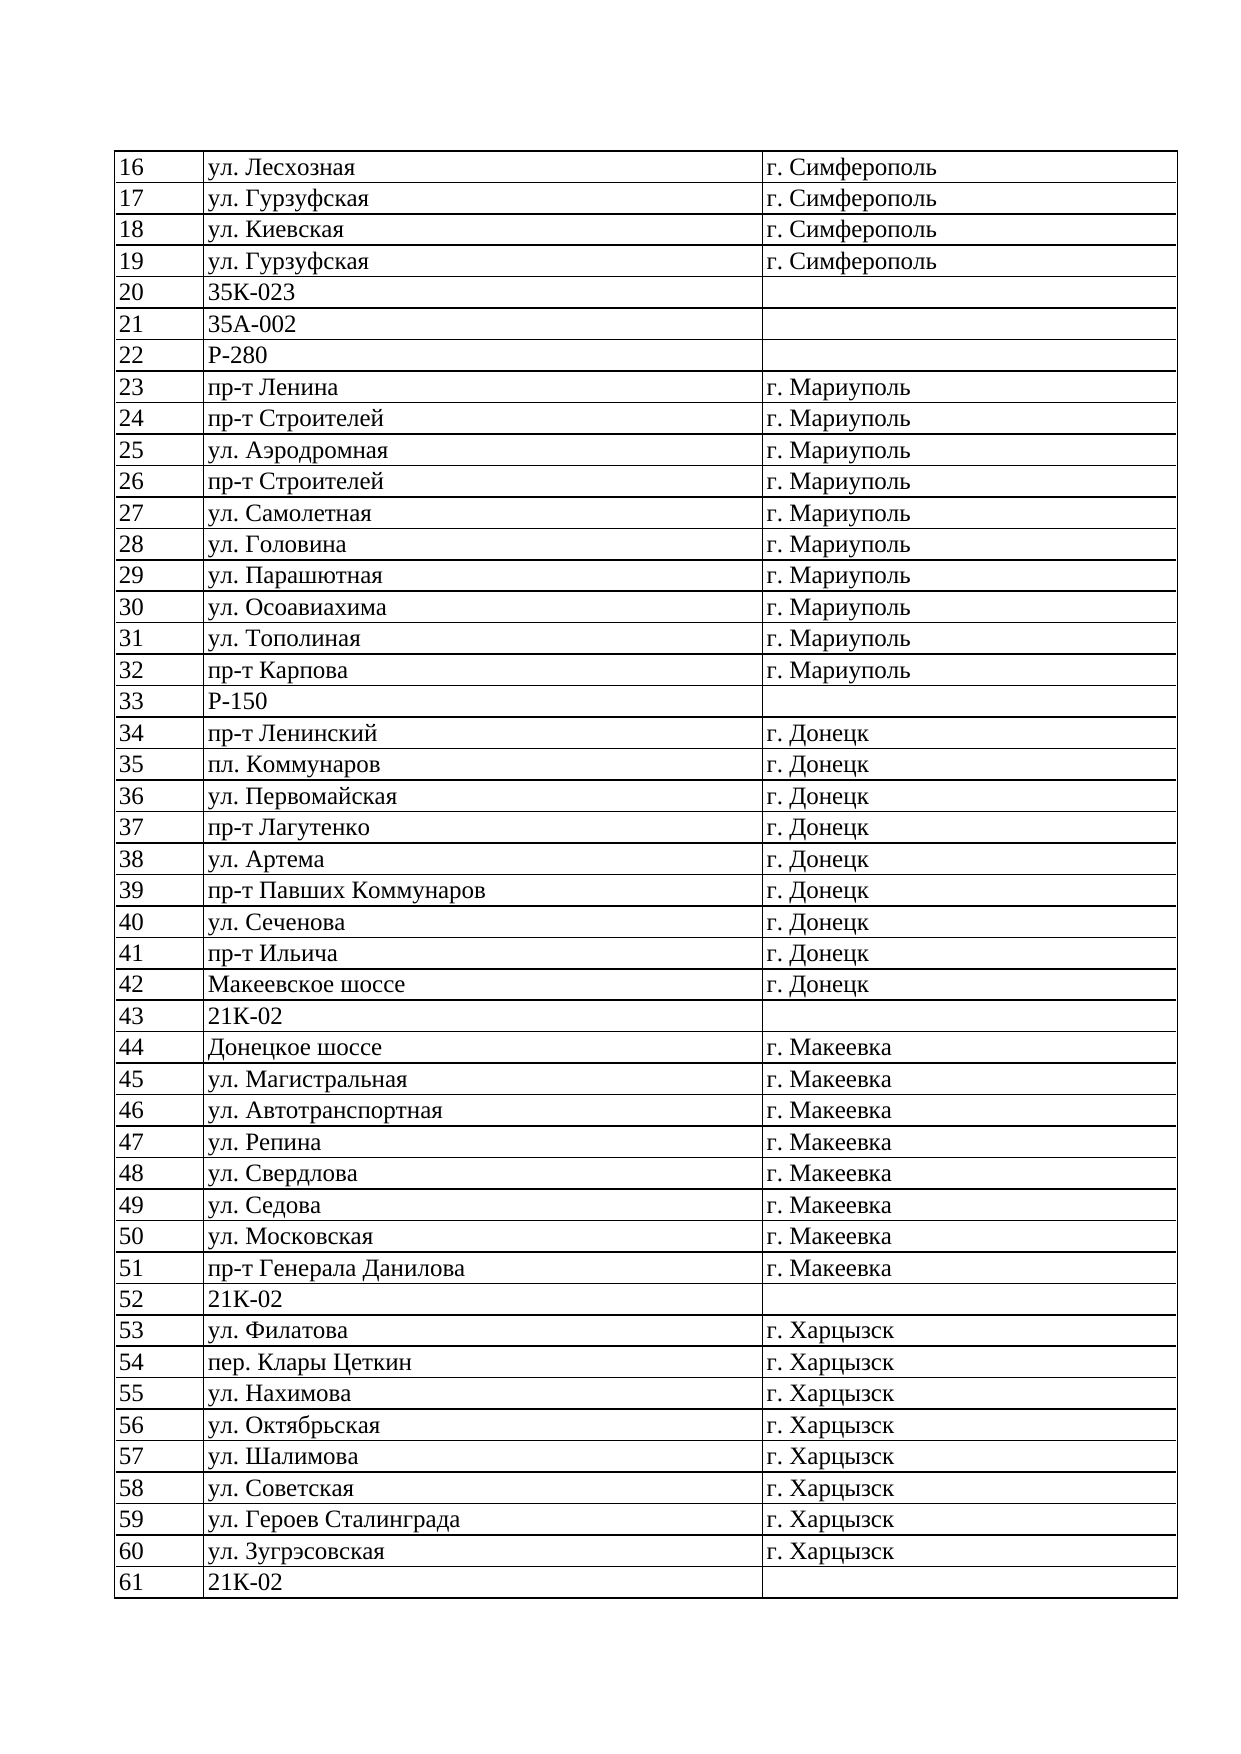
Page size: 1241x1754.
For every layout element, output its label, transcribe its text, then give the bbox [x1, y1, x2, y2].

table_cell пр-т Генерала Данилова [204, 1253, 762, 1282]
table_cell г. Мариуполь [763, 528, 1177, 559]
table_cell пр-т Лагутенко [204, 812, 762, 842]
table_cell г. Макеевка [763, 1157, 1177, 1188]
table_cell пр-т Карпова [204, 655, 762, 685]
table_cell Донецкое шоссе [204, 1032, 762, 1062]
table_cell г. Макеевка [763, 1188, 1177, 1219]
table_cell ул. Самолетная [204, 498, 762, 527]
table_cell ул. Гурзуфская [204, 183, 762, 213]
table_cell ул. Шалимова [204, 1441, 762, 1471]
table_cell ул. Киевская [204, 215, 762, 244]
table_cell пер. Клары Цеткин [204, 1347, 762, 1377]
table_cell [763, 339, 1177, 370]
table_cell [763, 1283, 1177, 1314]
table_cell 33 [115, 686, 203, 716]
table_cell г. Донецк [763, 905, 1177, 936]
table_cell 47 [115, 1126, 203, 1157]
table_cell ул. Нахимова [204, 1378, 762, 1408]
table_cell Р-280 [204, 340, 762, 370]
table_cell 59 [115, 1504, 203, 1534]
table_cell 39 [115, 875, 203, 905]
table_cell 51 [115, 1252, 203, 1282]
table_cell ул. Советская [204, 1473, 762, 1503]
table_cell г. Донецк [763, 716, 1177, 748]
table_cell г. Харцызск [763, 1408, 1177, 1440]
table_cell пр-т Ильича [204, 938, 762, 968]
table_cell 16 [115, 152, 203, 181]
table_cell 36 [115, 780, 203, 811]
table_cell ул. Первомайская [204, 781, 762, 811]
table_cell г. Симферополь [763, 213, 1177, 244]
table_cell 22 [115, 340, 203, 370]
table_cell 21К-02 [204, 1284, 762, 1314]
table_cell г. Донецк [763, 779, 1177, 811]
table_cell пр-т Ленина [204, 372, 762, 402]
table_cell [763, 999, 1177, 1031]
table_cell 20 [115, 277, 203, 307]
table_cell ул. Зугрэсовская [204, 1536, 762, 1566]
table_cell ул. Свердлова [204, 1158, 762, 1188]
table_cell 27 [115, 497, 203, 527]
table_cell г. Мариуполь [763, 653, 1177, 685]
table_cell 44 [115, 1032, 203, 1062]
table_cell 25 [115, 434, 203, 464]
table_cell 23 [115, 371, 203, 402]
table_cell г. Симферополь [763, 152, 1177, 181]
table_cell ул. Лесхозная [204, 152, 762, 181]
table_cell 57 [115, 1441, 203, 1471]
table_cell ул. Героев Сталинграда [204, 1504, 762, 1534]
table_cell г. Донецк [763, 748, 1177, 779]
table_cell 21 [115, 308, 203, 339]
table_cell г. Харцызск [763, 1345, 1177, 1377]
table_cell ул. Московская [204, 1221, 762, 1251]
table_cell 48 [115, 1158, 203, 1188]
table_cell пр-т Строителей [204, 466, 762, 496]
table_cell ул. Головина [204, 529, 762, 559]
table_cell [763, 1566, 1177, 1597]
table_cell г. Харцызск [763, 1440, 1177, 1471]
table_cell 17 [115, 183, 203, 213]
table_cell г. Макеевка [763, 1220, 1177, 1251]
table_cell ул. Аэродромная [204, 435, 762, 464]
table_cell [763, 685, 1177, 716]
table_cell ул. Филатова [204, 1316, 762, 1345]
table_cell 28 [115, 529, 203, 559]
table_cell пр-т Строителей [204, 403, 762, 433]
table_cell пл. Коммунаров [204, 749, 762, 779]
table_cell г. Донецк [763, 936, 1177, 968]
table_cell 58 [115, 1472, 203, 1503]
table_cell г. Мариуполь [763, 590, 1177, 622]
table_cell ул. Тополиная [204, 623, 762, 653]
table_cell 40 [115, 906, 203, 936]
table_cell 41 [115, 938, 203, 968]
table_cell г. Макеевка [763, 1125, 1177, 1157]
table_cell 42 [115, 969, 203, 999]
table_cell 35 [115, 749, 203, 779]
table_cell 18 [115, 214, 203, 244]
table_cell г. Макеевка [763, 1094, 1177, 1125]
table_cell 26 [115, 466, 203, 496]
table_cell ул. Осоавиахима [204, 592, 762, 622]
table_cell 38 [115, 843, 203, 873]
table_cell пр-т Ленинский [204, 718, 762, 748]
table_cell г. Харцызск [763, 1377, 1177, 1408]
table_cell [763, 307, 1177, 339]
table_cell ул. Автотранспортная [204, 1095, 762, 1125]
table_cell Макеевское шоссе [204, 970, 762, 999]
table_cell ул. Магистральная [204, 1064, 762, 1094]
table_cell Р-150 [204, 686, 762, 716]
table_cell ул. Октябрьская [204, 1410, 762, 1440]
table_cell 50 [115, 1221, 203, 1251]
table_cell 46 [115, 1095, 203, 1125]
table_cell 60 [115, 1535, 203, 1566]
table_cell г. Харцызск [763, 1534, 1177, 1566]
table_cell г. Харцызск [763, 1471, 1177, 1503]
table_cell г. Макеевка [763, 1251, 1177, 1282]
table_cell [763, 276, 1177, 307]
table_cell 31 [115, 623, 203, 653]
table_cell 34 [115, 717, 203, 748]
table_cell г. Мариуполь [763, 433, 1177, 464]
table_cell 56 [115, 1409, 203, 1440]
table_cell 37 [115, 812, 203, 842]
table_cell 49 [115, 1189, 203, 1219]
table_cell г. Макеевка [763, 1031, 1177, 1062]
table_cell 21К-02 [204, 1001, 762, 1031]
table_cell 30 [115, 591, 203, 622]
table_cell ул. Гурзуфская [204, 246, 762, 276]
table_cell г. Харцызск [763, 1503, 1177, 1534]
table_cell г. Мариуполь [763, 559, 1177, 590]
table_cell ул. Репина [204, 1127, 762, 1157]
table_cell 55 [115, 1378, 203, 1408]
table_cell 61 [115, 1567, 203, 1597]
table_cell 54 [115, 1346, 203, 1377]
table_cell г. Донецк [763, 842, 1177, 873]
table_cell 35К-023 [204, 277, 762, 307]
table_cell 32 [115, 654, 203, 685]
table_cell 45 [115, 1063, 203, 1094]
table_cell ул. Сеченова [204, 907, 762, 936]
table_cell г. Харцызск [763, 1314, 1177, 1345]
table_cell 53 [115, 1315, 203, 1345]
table_cell 19 [115, 245, 203, 276]
table_cell ул. Артема [204, 844, 762, 873]
table_cell г. Донецк [763, 874, 1177, 905]
table_cell г. Мариуполь [763, 496, 1177, 527]
table_cell г. Мариуполь [763, 402, 1177, 433]
table_cell г. Макеевка [763, 1062, 1177, 1094]
table_cell г. Мариуполь [763, 465, 1177, 496]
table_cell г. Донецк [763, 968, 1177, 999]
table_cell г. Донецк [763, 811, 1177, 842]
table_cell г. Симферополь [763, 181, 1177, 213]
table_cell г. Симферополь [763, 244, 1177, 276]
table_cell ул. Парашютная [204, 561, 762, 590]
table_cell 21К-02 [204, 1567, 762, 1597]
table_cell 29 [115, 560, 203, 590]
table_cell г. Мариуполь [763, 622, 1177, 653]
table_cell 43 [115, 1000, 203, 1031]
table_cell 52 [115, 1284, 203, 1314]
table_cell пр-т Павших Коммунаров [204, 875, 762, 905]
table_cell 35А-002 [204, 309, 762, 339]
table_cell ул. Седова [204, 1190, 762, 1219]
table_cell 24 [115, 403, 203, 433]
table_cell г. Мариуполь [763, 370, 1177, 402]
